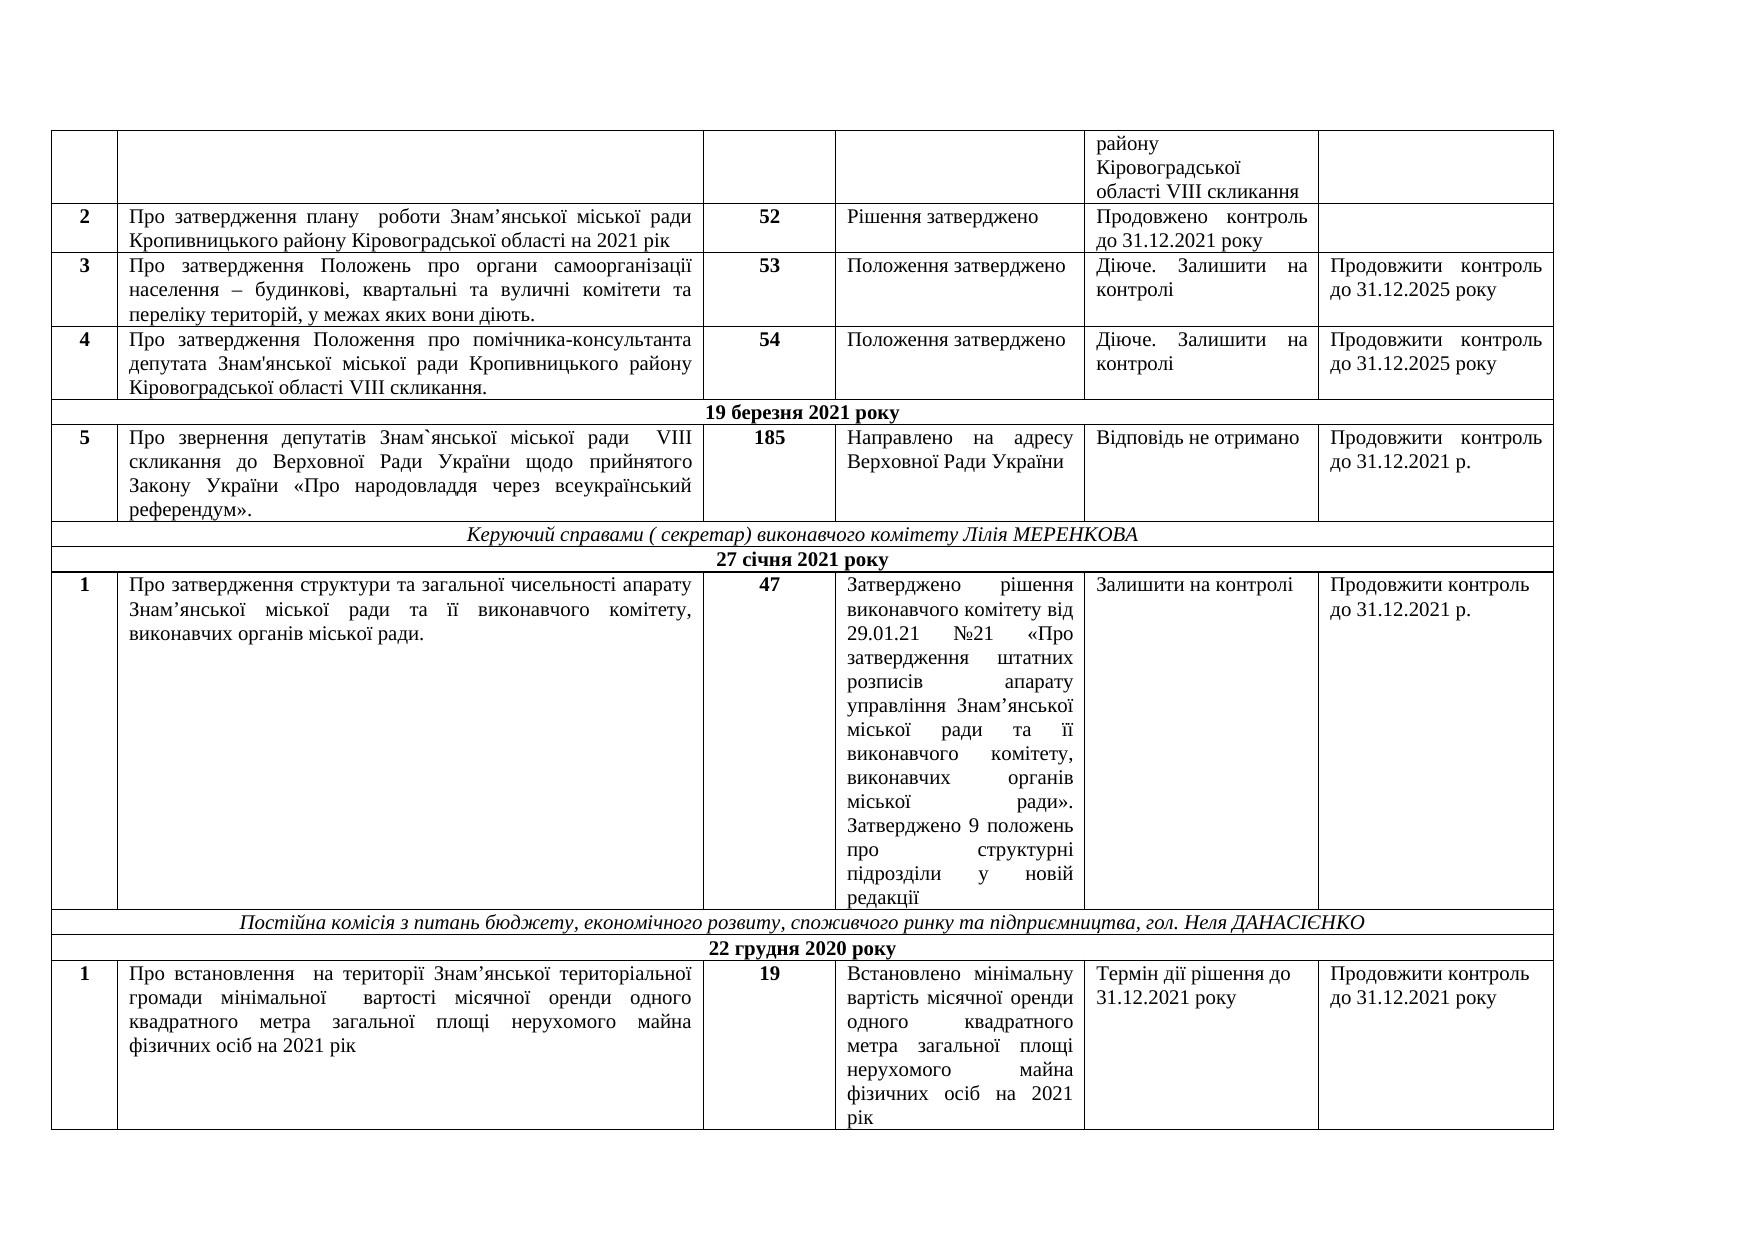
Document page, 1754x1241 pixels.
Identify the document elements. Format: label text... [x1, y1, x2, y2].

table_cell Про затвердження плану роботи Знам’янської міської ради Кропивницького району Кіровоградської області на 2021 рік [118, 204, 703, 252]
table_cell 1 [52, 961, 117, 1129]
table_cell 54 [704, 327, 835, 399]
table_cell Про встановлення на території Знам’янської територіальної громади мінімальної вартості місячної оренди одного квадратного метра загальної площі нерухомого майна фізичних осіб на 2021 рік [118, 961, 703, 1129]
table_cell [836, 131, 1084, 203]
table_cell Керуючий справами ( секретар) виконавчого комітету Лілія МЕРЕНКОВА [52, 522, 1553, 546]
table_cell 5 [52, 425, 117, 521]
table_cell 1 [52, 573, 117, 909]
table_cell 52 [704, 204, 835, 252]
table_cell Діюче. Залишити на контролі [1085, 327, 1318, 399]
table_cell 4 [52, 327, 117, 399]
table_cell Залишити на контролі [1085, 573, 1318, 909]
table_cell 185 [704, 425, 835, 521]
table_cell Постійна комісія з питань бюджету, економічного розвиту, споживчого ринку та підприємництва, гол. Неля ДАНАСІЄНКО [52, 910, 1553, 934]
table_cell 51 [704, 131, 835, 203]
table_cell 2 [52, 204, 117, 252]
table_cell Про затвердження структури та загальної чисельності апарату Знам’янської міської ради та її виконавчого комітету, виконавчих органів міської ради. [118, 573, 703, 909]
table_cell [1319, 204, 1553, 252]
table_cell 53 [704, 253, 835, 326]
table_cell Продовжити контроль до 31.12.2021 року [1319, 961, 1553, 1129]
table_cell Направлено на адресу Верховної Ради України [836, 425, 1084, 521]
table_cell 19 березня 2021 року [52, 400, 1553, 424]
table_cell Відповідь не отримано [1085, 425, 1318, 521]
table_cell Продовжити контроль до 31.12.2025 року [1319, 253, 1553, 326]
table_cell 47 [704, 573, 835, 909]
table_cell Продовжити контроль до 31.12.2021 р. [1319, 573, 1553, 909]
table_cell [118, 131, 703, 203]
table_cell Положення затверджено [836, 327, 1084, 399]
table_cell Про затвердження Положення про помічника-консультанта депутата Знам'янської міської ради Кропивницького району Кіровоградської області VIII скликання. [118, 327, 703, 399]
table_cell 3 [52, 253, 117, 326]
table_cell 22 грудня 2020 року [52, 935, 1553, 959]
table_cell Про затвердження Положень про органи самоорганізації населення – будинкові, квартальні та вуличні комітети та переліку територій, у межах яких вони діють. [118, 253, 703, 326]
table_cell Положення затверджено [836, 253, 1084, 326]
table_cell Встановлено мінімальну вартість місячної оренди одного квадратного метра загальної площі нерухомого майна фізичних осіб на 2021 рік [836, 961, 1084, 1129]
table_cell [1319, 131, 1553, 203]
table_cell 19 [704, 961, 835, 1129]
table_cell Діюче. Залишити на контролі [1085, 253, 1318, 326]
table_cell Затверджено рішення виконавчого комітету від 29.01.21 №21 «Про затвердження штатних розписів апарату управління Знам’янської міської ради та її виконавчого комітету, виконавчих органів міської ради». Затверджено 9 положень про структурні підрозділи у новій редакції [836, 573, 1084, 909]
table_cell Рішення затверджено [836, 204, 1084, 252]
table_cell 1 [52, 131, 117, 203]
table_cell 27 січня 2021 року [52, 547, 1553, 571]
table_cell Продовжити контроль до 31.12.2025 року [1319, 327, 1553, 399]
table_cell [1085, 131, 1318, 203]
table_cell Термін дії рішення до 31.12.2021 року [1085, 961, 1318, 1129]
table_cell Про звернення депутатів Знам`янської міської ради VIII скликання до Верховної Ради України щодо прийнятого Закону України «Про народовладдя через всеукраїнський референдум». [118, 425, 703, 521]
table_cell Продовжити контроль до 31.12.2021 р. [1319, 425, 1553, 521]
table_cell Продовжено контроль до 31.12.2021 року [1085, 204, 1318, 252]
